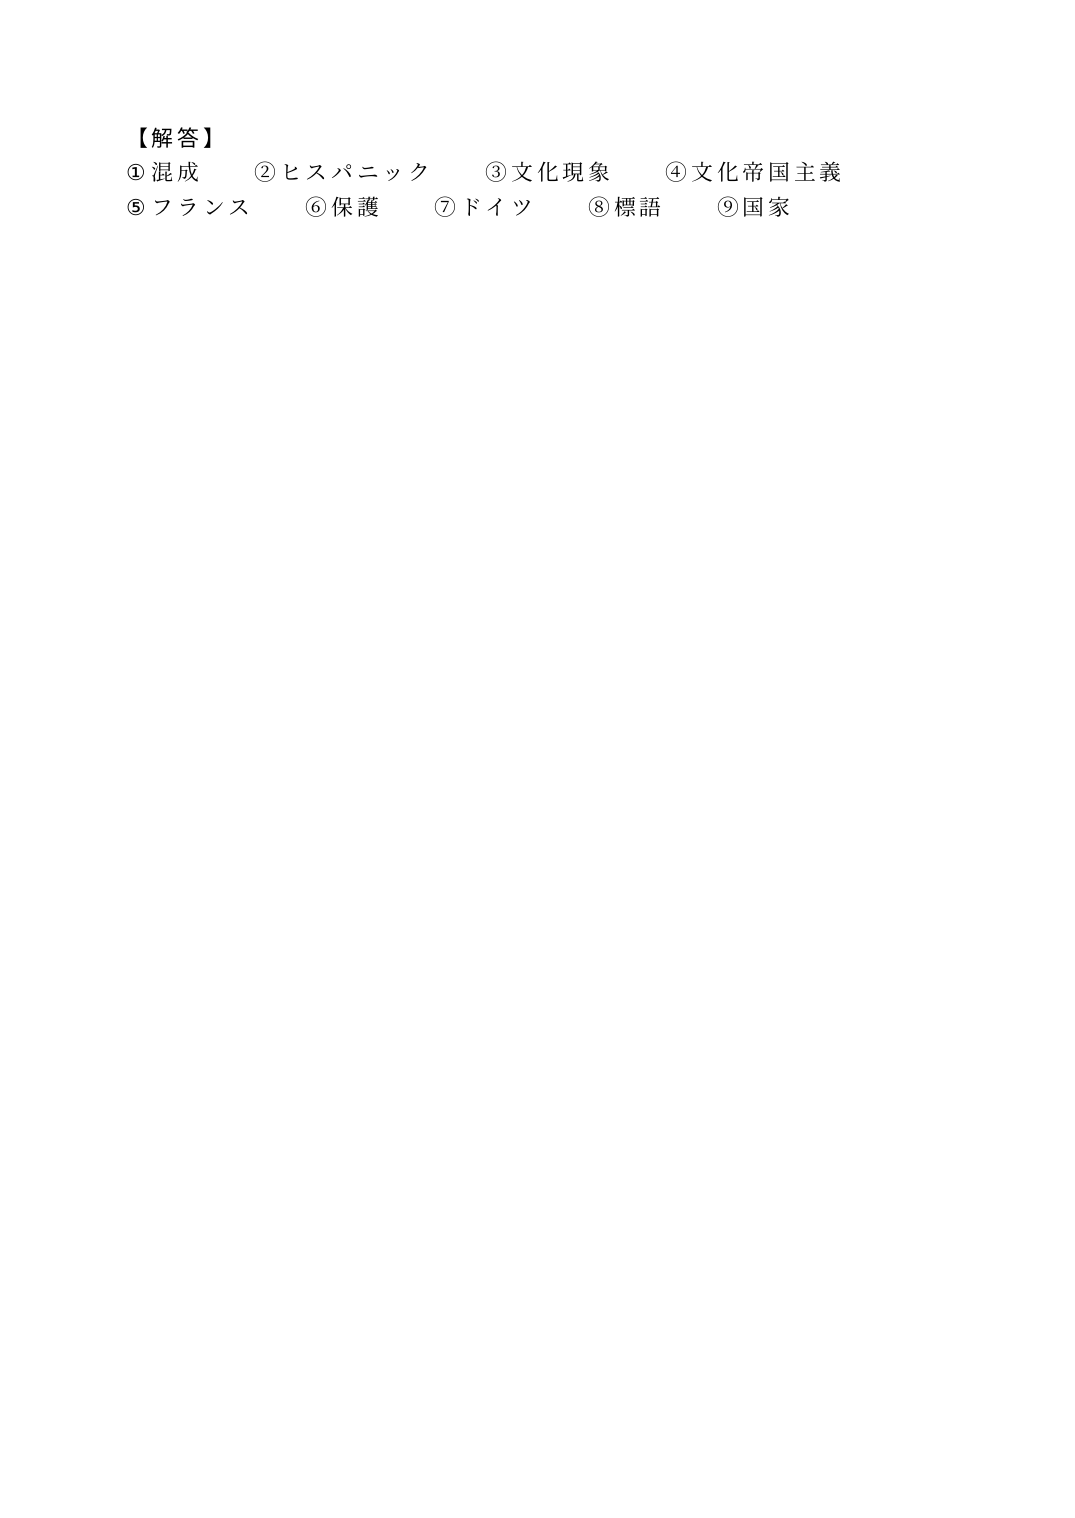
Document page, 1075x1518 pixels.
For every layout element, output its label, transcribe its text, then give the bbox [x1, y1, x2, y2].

text ⑤フランス ⑥保護 ⑦ドイツ ⑧標語 ⑨国家 [126, 188, 949, 223]
text 【解答】 [126, 119, 949, 154]
text ①混成 ②ヒスパニック ③文化現象 ④文化帝国主義 [126, 154, 949, 188]
